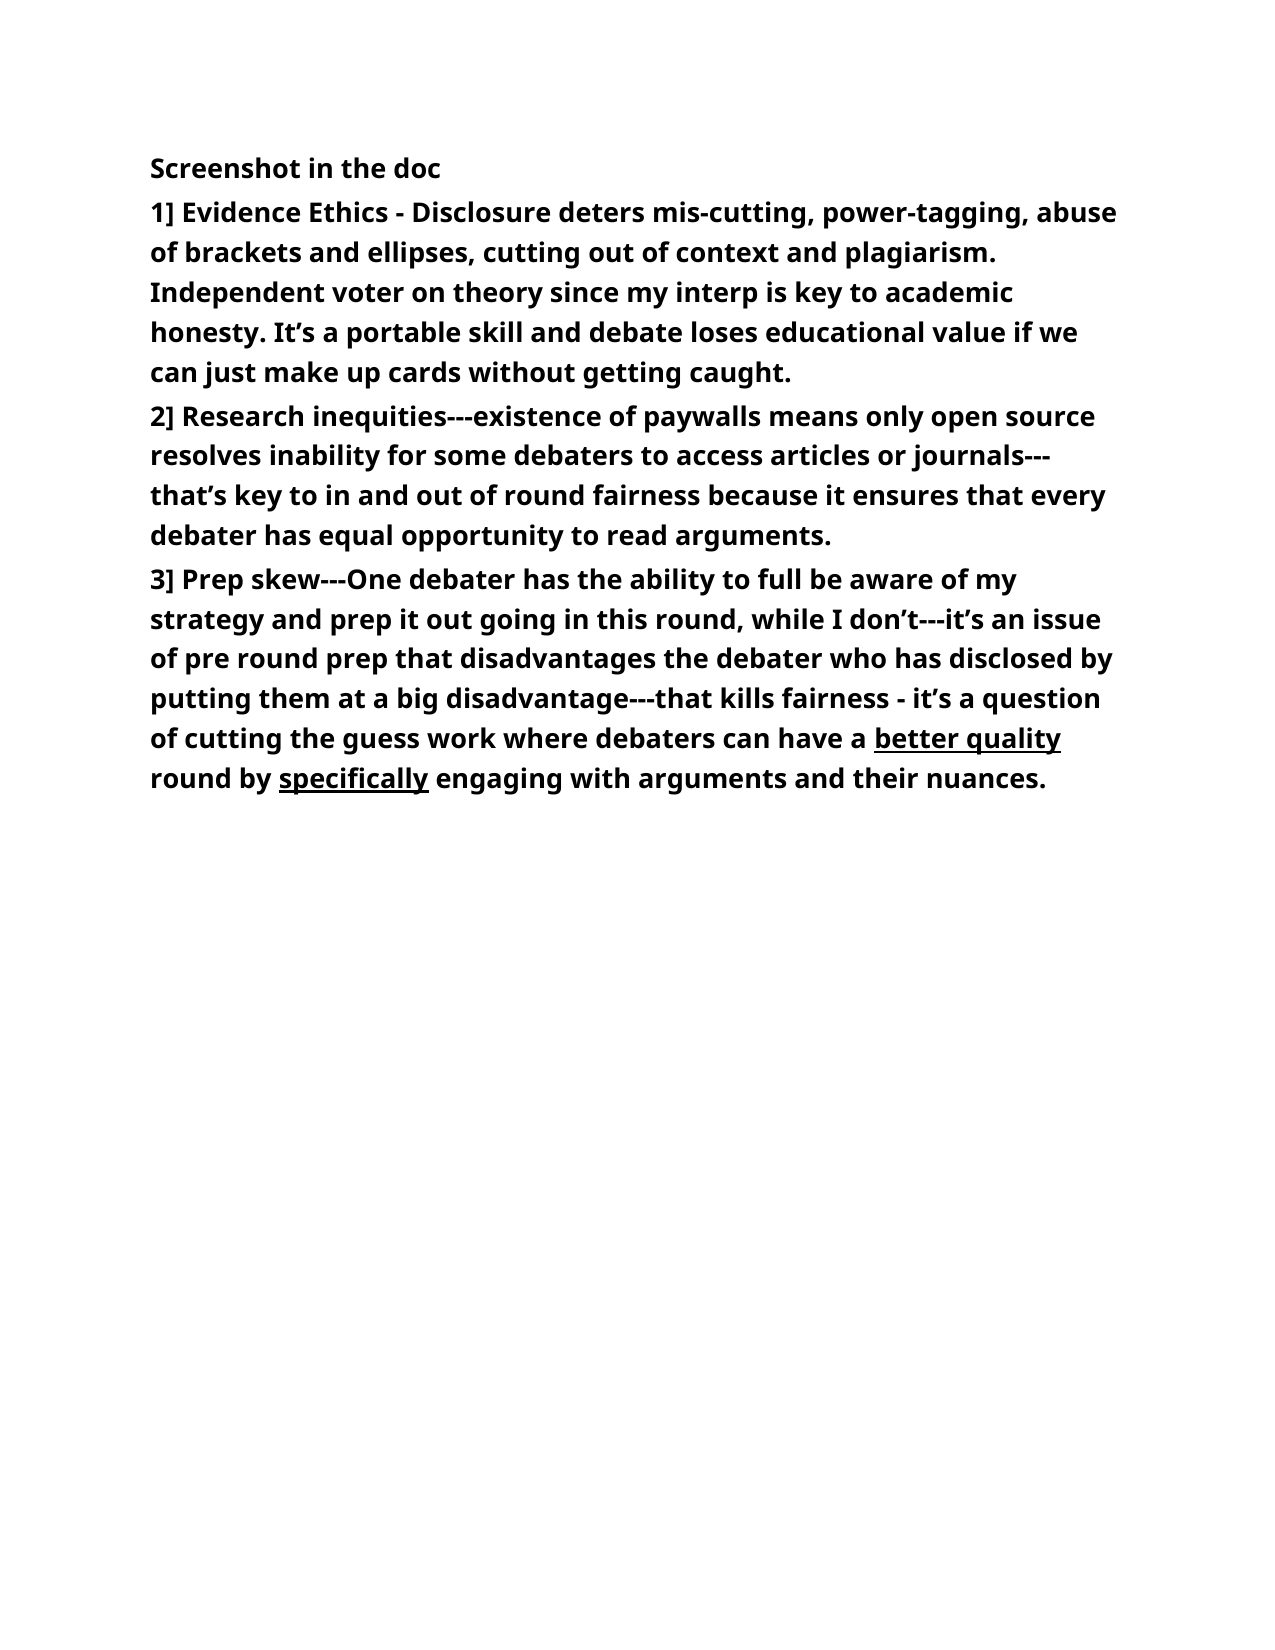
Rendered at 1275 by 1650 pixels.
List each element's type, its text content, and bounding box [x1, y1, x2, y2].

subtitle 2] Research inequities---existence of paywalls means only open source resolves inability for some debaters to access articles or journals---that’s key to in and out of round fairness because it ensures that every debater has equal opportunity to read arguments. [150, 397, 1125, 553]
subtitle 3] Prep skew---One debater has the ability to full be aware of my strategy and prep it out going in this round, while I don’t---it’s an issue of pre round prep that disadvantages the debater who has disclosed by putting them at a big disadvantage---that kills fairness - it’s a question of cutting the guess work where debaters can have a better quality round by specifically engaging with arguments and their nuances. [150, 560, 1125, 796]
subtitle 1] Evidence Ethics - Disclosure deters mis-cutting, power-tagging, abuse of brackets and ellipses, cutting out of context and plagiarism. Independent voter on theory since my interp is key to academic honesty. It’s a portable skill and debate loses educational value if we can just make up cards without getting caught. [150, 194, 1125, 390]
subtitle Screenshot in the doc [150, 150, 1125, 187]
